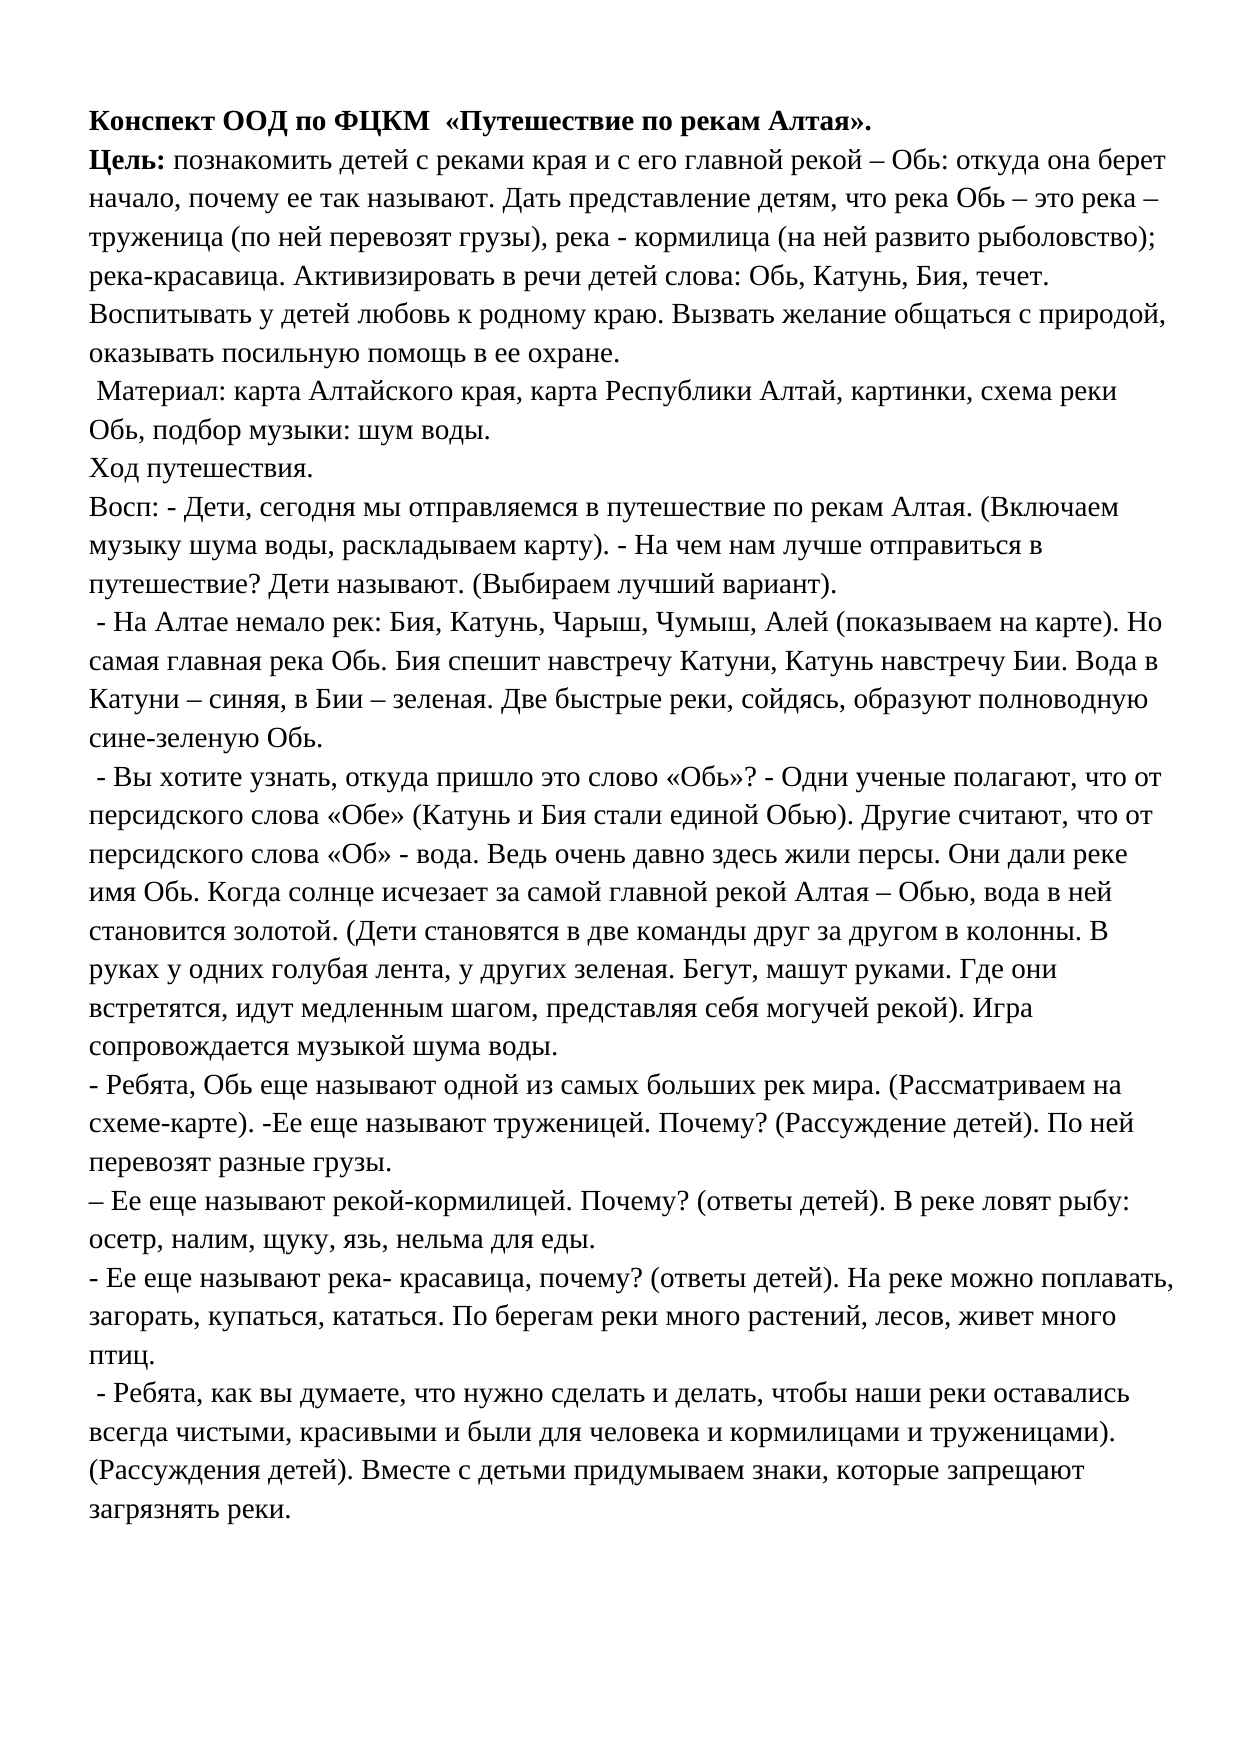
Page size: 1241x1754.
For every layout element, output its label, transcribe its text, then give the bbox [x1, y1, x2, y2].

text Восп: - Дети, сегодня мы отправляемся в путешествие по рекам Алтая. (Включаем музыку шума воды, раскладываем карту). - На чем нам лучше отправиться в путешествие? Дети называют. (Выбираем лучший вариант). [89, 489, 1181, 599]
text - На Алтае немало рек: Бия, Катунь, Чарыш, Чумыш, Алей (показываем на карте). Но самая главная река Обь. Бия спешит навстречу Катуни, Катунь навстречу Бии. Вода в Катуни – синяя, в Бии – зеленая. Две быстрые реки, сойдясь, образуют полноводную сине-зеленую Обь. [89, 604, 1181, 754]
text Ход путешествия. [89, 450, 1181, 484]
text Цель: познакомить детей с реками края и с его главной рекой – Обь: откуда она берет начало, почему ее так называют. Дать представление детям, что река Обь – это река – труженица (по ней перевозят грузы), река - кормилица (на ней развито рыболовство); река-красавица. Активизировать в речи детей слова: Обь, Катунь, Бия, течет. Воспитывать у детей любовь к родному краю. Вызвать желание общаться с природой, оказывать посильную помощь в ее охране. [89, 142, 1181, 368]
text - Ребята, Обь еще называют одной из самых больших рек мира. (Рассматриваем на схеме-карте). -Ее еще называют труженицей. Почему? (Рассуждение детей). По ней перевозят разные грузы. [89, 1067, 1181, 1178]
text - Вы хотите узнать, откуда пришло это слово «Обь»? - Одни ученые полагают, что от персидского слова «Обе» (Катунь и Бия стали единой Обью). Другие считают, что от персидского слова «Об» - вода. Ведь очень давно здесь жили персы. Они дали реке имя Обь. Когда солнце исчезает за самой главной рекой Алтая – Обью, вода в ней становится золотой. (Дети становятся в две команды друг за другом в колонны. В руках у одних голубая лента, у других зеленая. Бегут, машут руками. Где они встретятся, идут медленным шагом, представляя себя могучей рекой). Игра сопровождается музыкой шума воды. [89, 759, 1181, 1062]
text - Ее еще называют река- красавица, почему? (ответы детей). На реке можно поплавать, загорать, купаться, кататься. По берегам реки много растений, лесов, живет много птиц. [89, 1260, 1181, 1370]
text Материал: карта Алтайского края, карта Республики Алтай, картинки, схема реки Обь, подбор музыки: шум воды. [89, 373, 1181, 445]
text – Ее еще называют рекой-кормилицей. Почему? (ответы детей). В реке ловят рыбу: осетр, налим, щуку, язь, нельма для еды. [89, 1183, 1181, 1255]
text - Ребята, как вы думаете, что нужно сделать и делать, чтобы наши реки оставались всегда чистыми, красивыми и были для человека и кормилицами и труженицами). (Рассуждения детей). Вместе с детьми придумываем знаки, которые запрещают загрязнять реки. [89, 1375, 1181, 1524]
text Конспект ООД по ФЦКМ «Путешествие по рекам Алтая». [89, 103, 1181, 137]
